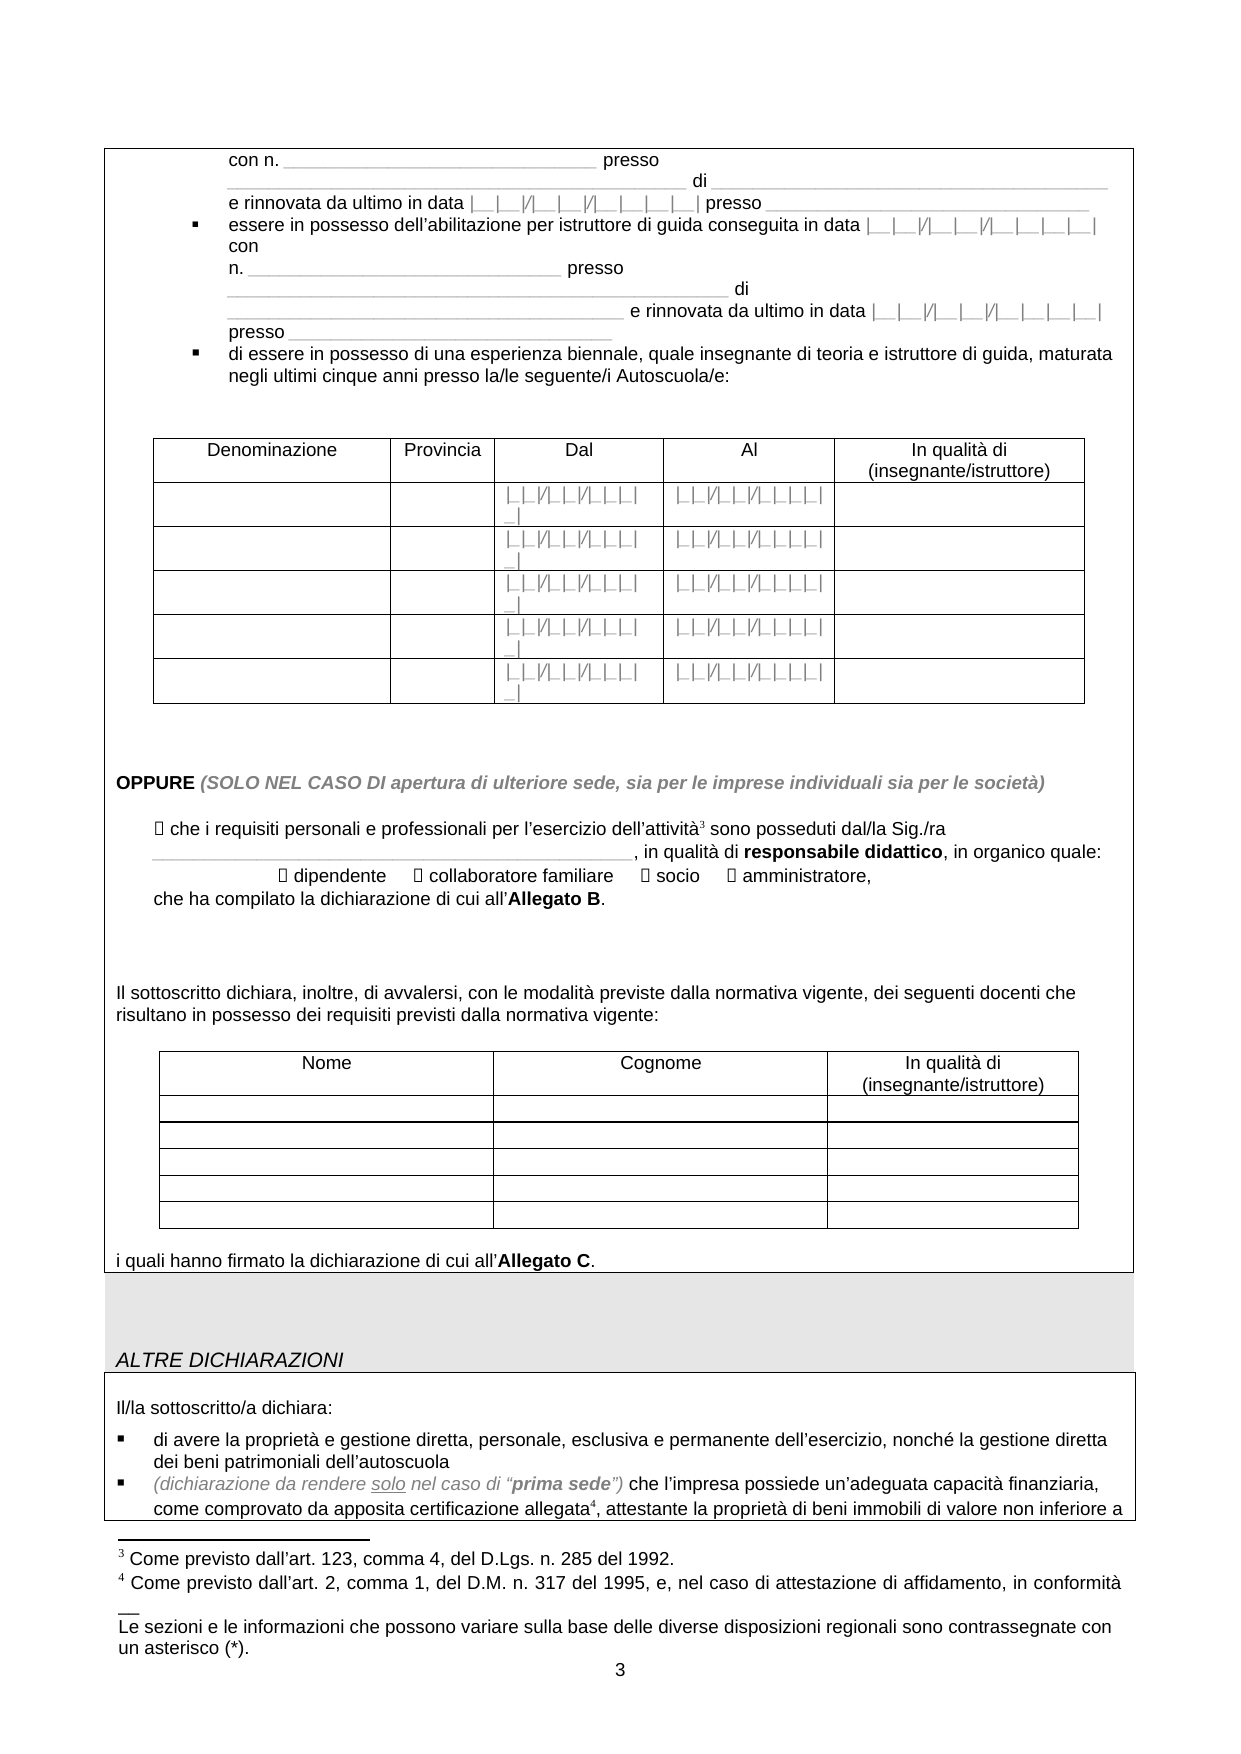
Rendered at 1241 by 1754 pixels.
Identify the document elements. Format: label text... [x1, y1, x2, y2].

table_cell ALTRE DICHIARAZIONI [105, 1273, 1134, 1372]
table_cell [105, 149, 1133, 1272]
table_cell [105, 1373, 1135, 1520]
